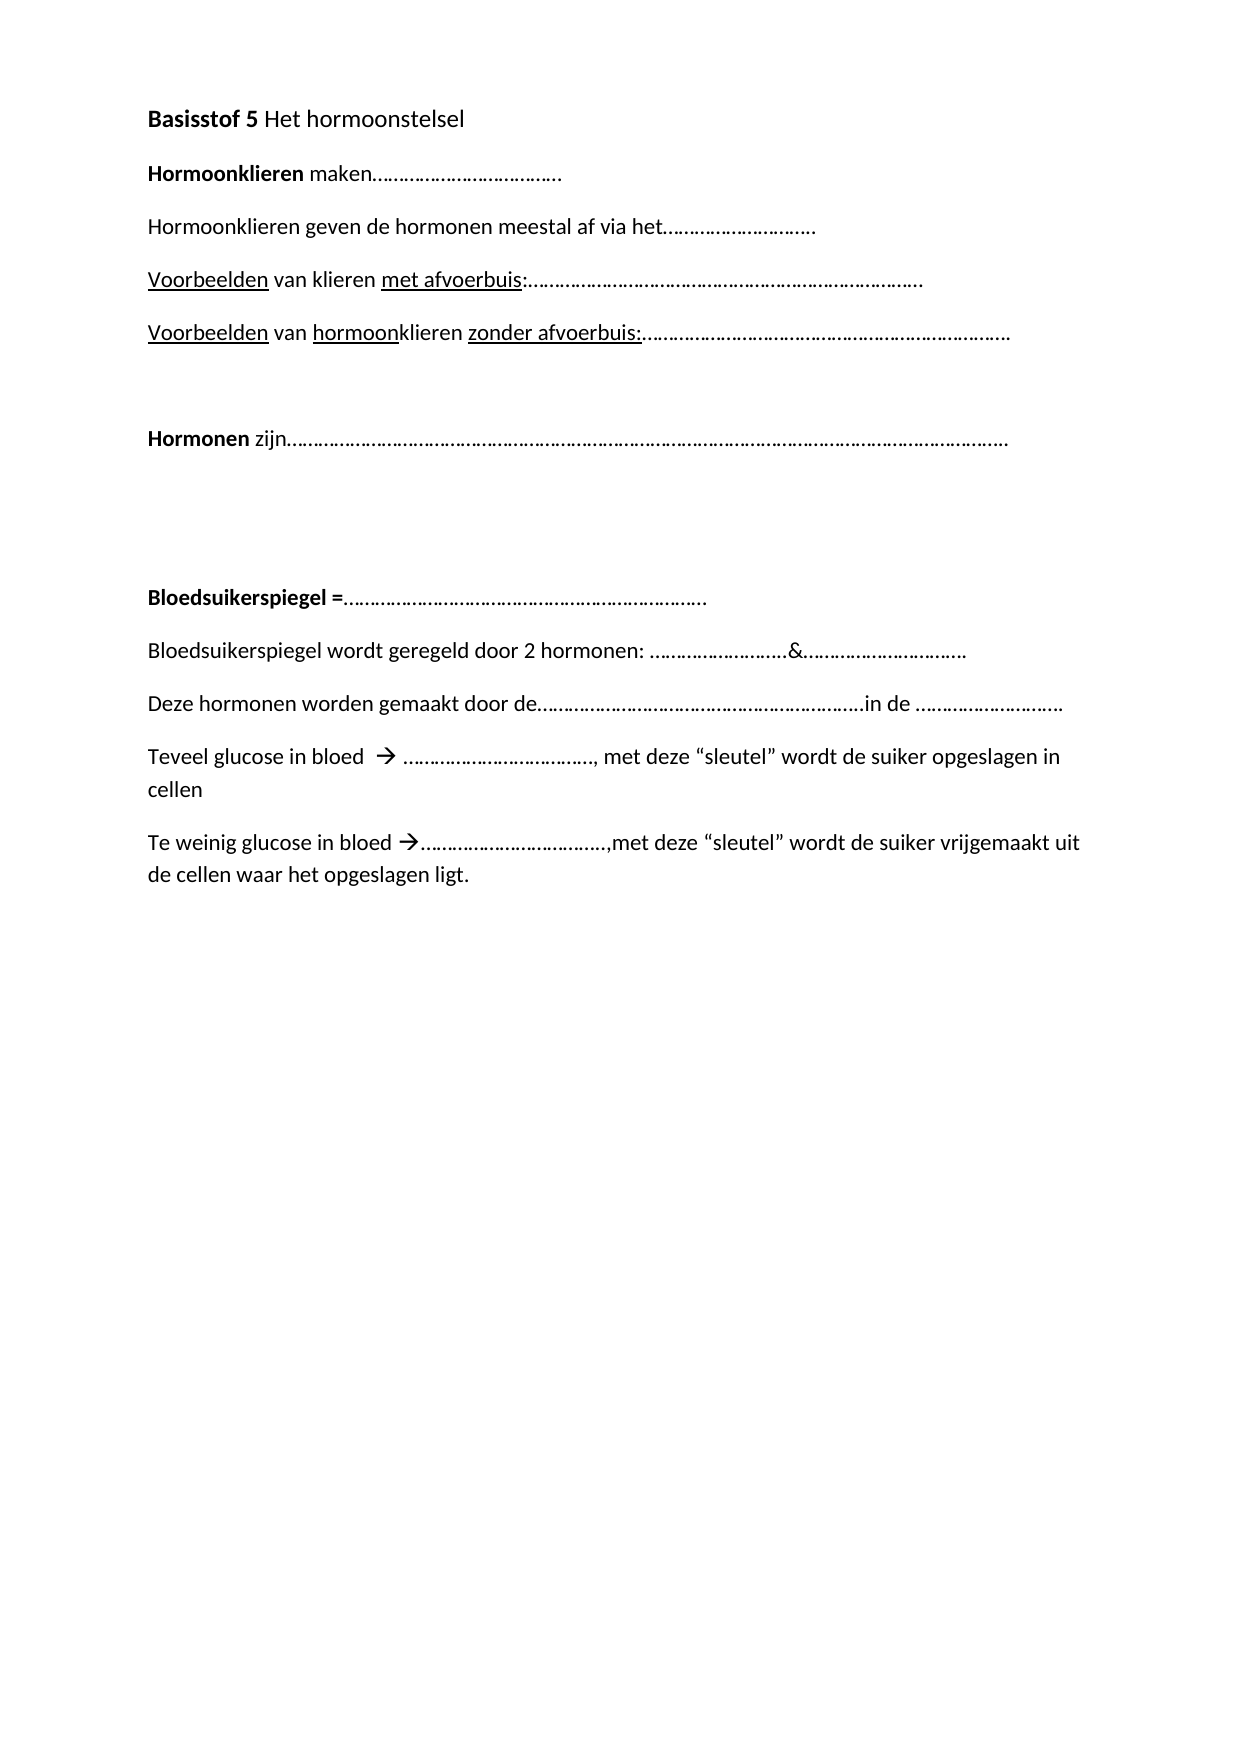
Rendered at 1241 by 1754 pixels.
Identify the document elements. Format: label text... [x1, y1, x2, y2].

text Basisstof 5 Het hormoonstelsel [148, 103, 1093, 134]
text Voorbeelden van klieren met afvoerbuis:………………………………………………………………… [148, 265, 1093, 293]
text Hormoonklieren geven de hormonen meestal af via het……………………….. [148, 212, 1093, 240]
text Te weinig glucose in bloed ……………………………..,met deze “sleutel” wordt de suiker vrijgemaakt uit de cellen waar het opgeslagen ligt. [148, 828, 1093, 888]
text Hormoonklieren maken……………………………… [148, 159, 1093, 187]
text Bloedsuikerspiegel wordt geregeld door 2 hormonen: ……………………..&…………………………. [148, 636, 1093, 664]
text Voorbeelden van hormoonklieren zonder afvoerbuis:……………………………………………………………. [148, 318, 1093, 346]
text Deze hormonen worden gemaakt door de……………………………………………………..in de ………………………. [148, 689, 1093, 717]
text Bloedsuikerspiegel =…………………………………………………………… [148, 583, 1093, 611]
text Hormonen zijn……………………………………………………………………………………………………………………….. [148, 424, 1093, 452]
text Teveel glucose in bloed ………………………………, met deze “sleutel” wordt de suiker opgeslagen in cellen [148, 742, 1093, 803]
